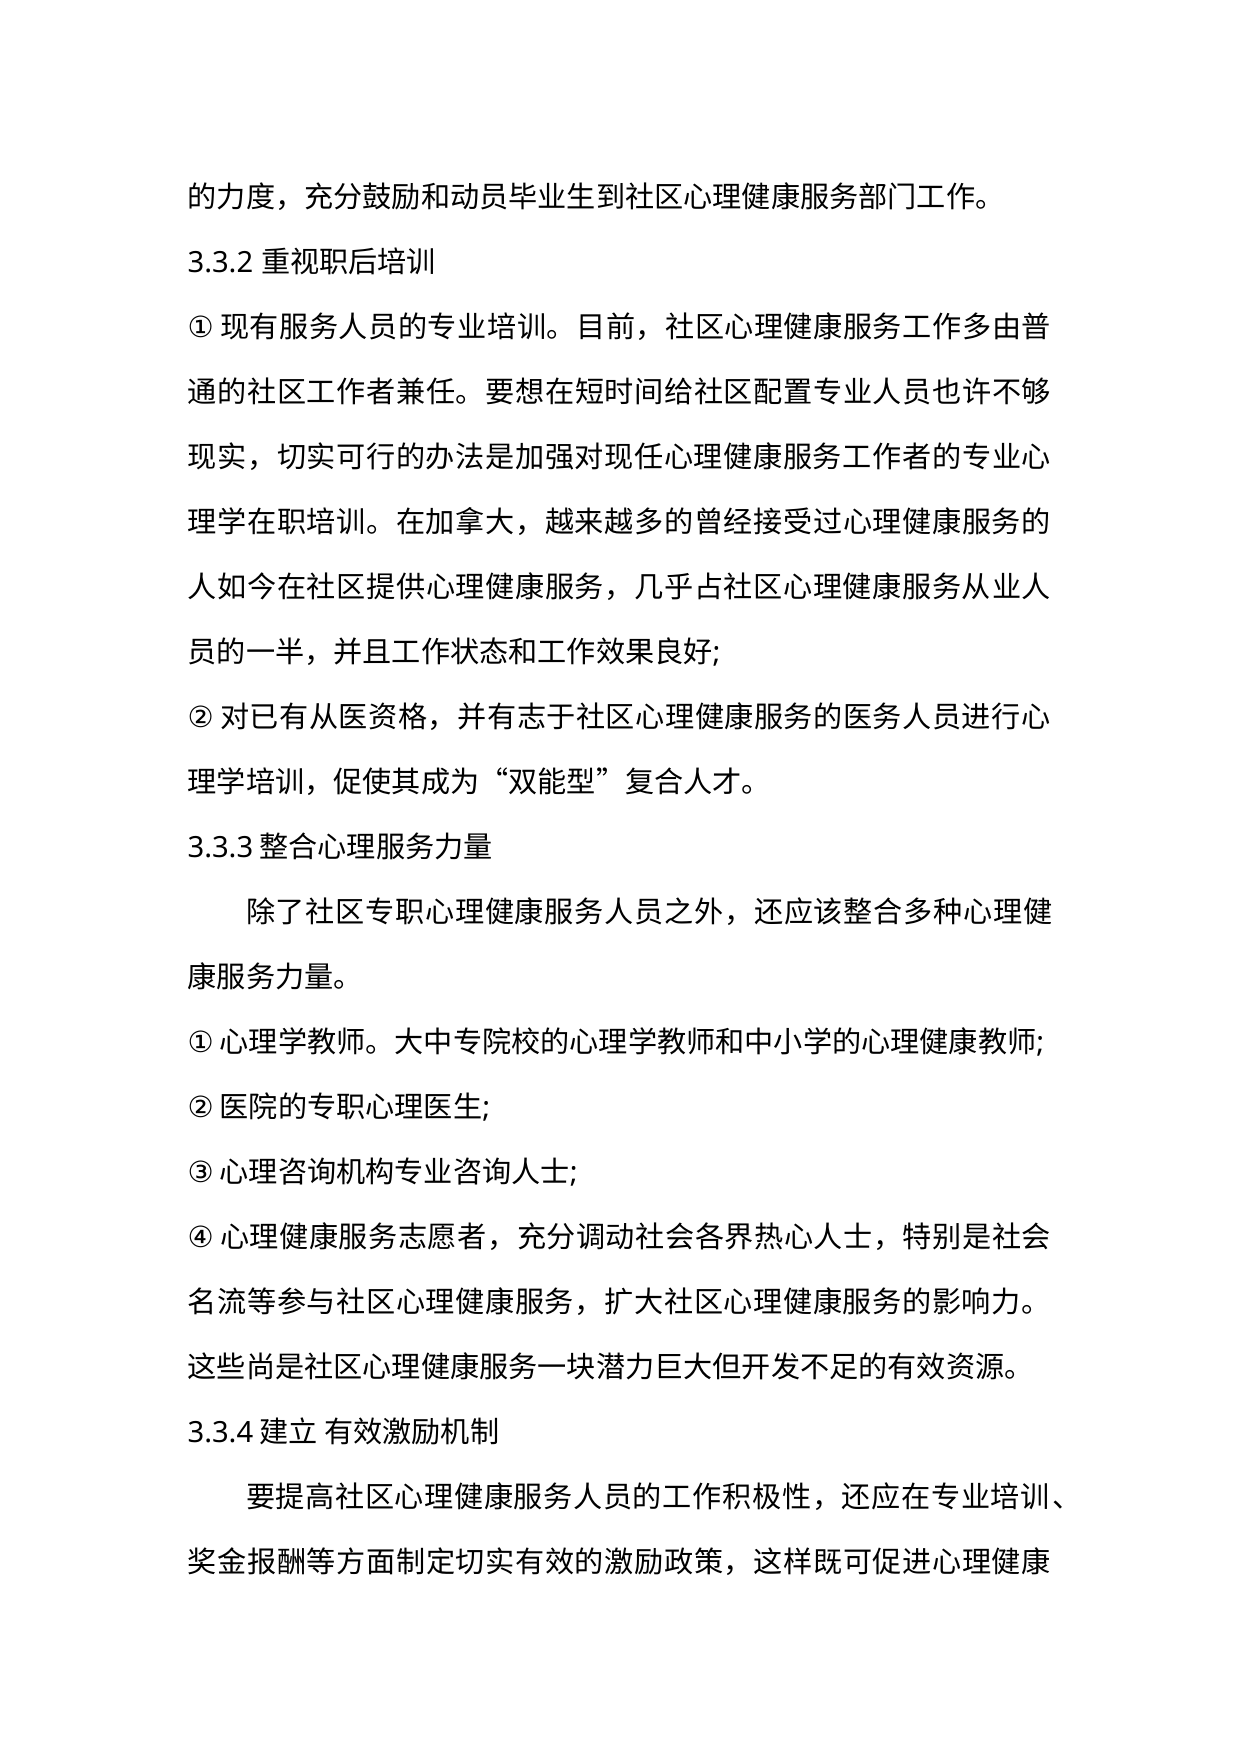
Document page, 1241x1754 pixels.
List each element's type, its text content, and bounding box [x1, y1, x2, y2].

text ③心理咨询机构专业咨询人士; [187, 1137, 1053, 1202]
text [187, 162, 1053, 227]
text ②医院的专职心理医生; [187, 1072, 1053, 1137]
text ①现有服务人员的专业培训。目前，社区心理健康服务工作多由普通的社区工作者兼任。要想在短时间给社区配置专业人员也许不够现实，切实可行的办法是加强对现任心理健康服务工作者的专业心理学在职培训。在加拿大，越来越多的曾经接受过心理健康服务的人如今在社区提供心理健康服务，几乎占社区心理健康服务从业人员的一半，并且工作状态和工作效果良好; [187, 292, 1053, 682]
text 整合心理服务力量 [187, 812, 1053, 877]
text ②对已有从医资格，并有志于社区心理健康服务的医务人员进行心理学培训，促使其成为“双能型”复合人才。 [187, 682, 1053, 812]
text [187, 1462, 1053, 1592]
text 建立 有效激励机制 [187, 1397, 1053, 1462]
text ④心理健康服务志愿者，充分调动社会各界热心人士，特别是社会名流等参与社区心理健康服务，扩大社区心理健康服务的影响力。这些尚是社区心理健康服务一块潜力巨大但开发不足的有效资源。 [187, 1202, 1053, 1397]
text 重视职后培训 [187, 227, 1053, 292]
text 除了社区专职心理健康服务人员之外，还应该整合多种心理健康服务力量。 [187, 877, 1053, 1007]
text ①心理学教师。大中专院校的心理学教师和中小学的心理健康教师; [187, 1007, 1053, 1072]
